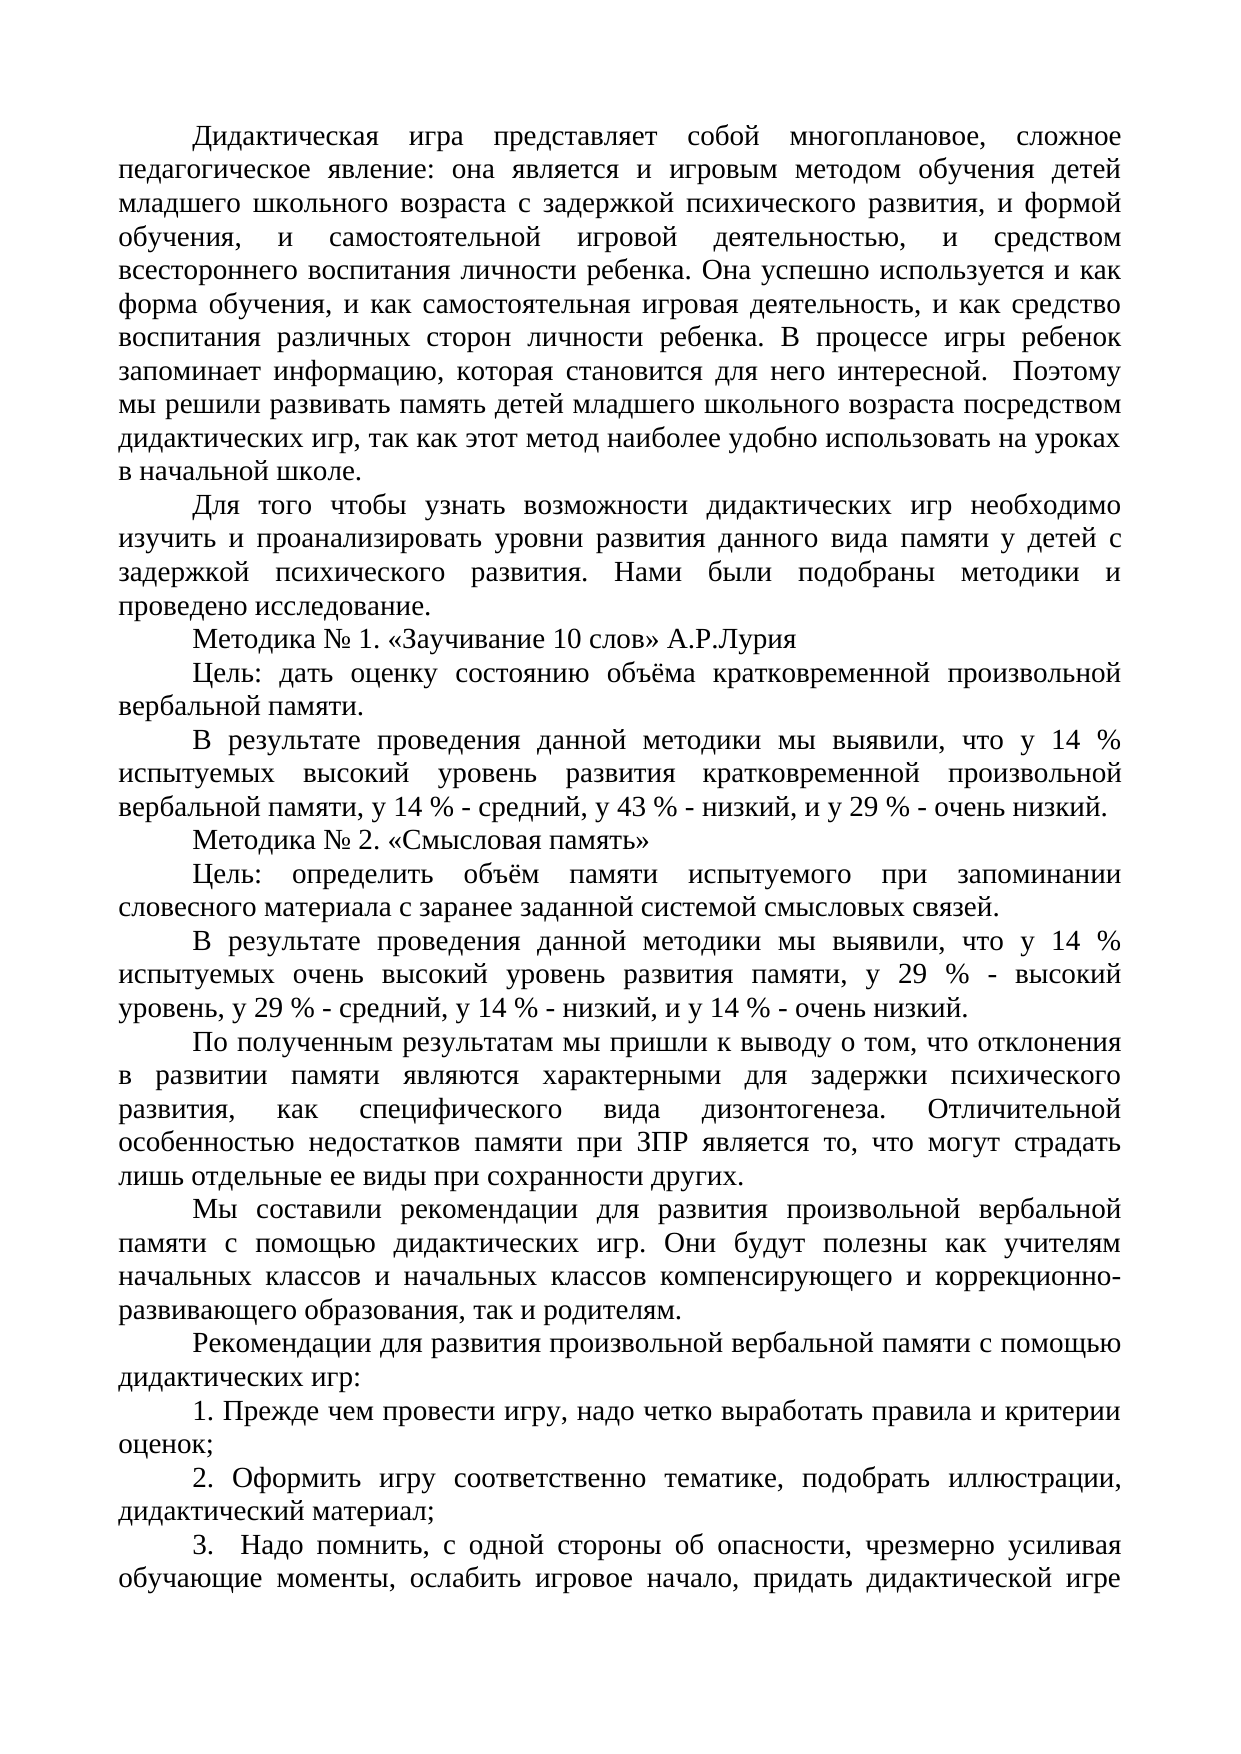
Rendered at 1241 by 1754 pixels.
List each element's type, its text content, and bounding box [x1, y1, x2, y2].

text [118, 1527, 1122, 1594]
text В результате проведения данной методики мы выявили, что у 14 % испытуемых очень высокий уровень развития памяти, у 29 % - высокий уровень, у 29 % - средний, у 14 % - низкий, и у 14 % - очень низкий. [118, 923, 1122, 1024]
text 1. Прежде чем провести игру, надо четко выработать правила и критерии оценок; [118, 1393, 1122, 1460]
text Для того чтобы узнать возможности дидактических игр необходимо изучить и проанализировать уровни развития данного вида памяти у детей с задержкой психического развития. Нами были подобраны методики и проведено исследование. [118, 487, 1122, 621]
text Мы составили рекомендации для развития произвольной вербальной памяти с помощью дидактических игр. Они будут полезны как учителям начальных классов и начальных классов компенсирующего и коррекционно-развивающего образования, так и родителям. [118, 1191, 1122, 1326]
text Методика № 1. «Заучивание 10 слов» А.Р.Лурия [118, 621, 1122, 655]
text Цель: определить объём памяти испытуемого при запоминании словесного материала с заранее заданной системой смысловых связей. [118, 856, 1122, 923]
text Цель: дать оценку состоянию объёма кратковременной произвольной вербальной памяти. [118, 655, 1122, 722]
text Рекомендации для развития произвольной вербальной памяти с помощью дидактических игр: [118, 1326, 1122, 1393]
text В результате проведения данной методики мы выявили, что у 14 % испытуемых высокий уровень развития кратковременной произвольной вербальной памяти, у 14 % - средний, у 43 % - низкий, и у 29 % - очень низкий. [118, 722, 1122, 822]
text 2. Оформить игру соответственно тематике, подобрать иллюстрации, дидактический материал; [118, 1460, 1122, 1527]
text По полученным результатам мы пришли к выводу о том, что отклонения в развитии памяти являются характерными для задержки психического развития, как специфического вида дизонтогенеза. Отличительной особенностью недостатков памяти при ЗПР является то, что могут страдать лишь отдельные ее виды при сохранности других. [118, 1024, 1122, 1191]
text Дидактическая игра представляет собой многоплановое, сложное педагогическое явление: она является и игровым методом обучения детей младшего школьного возраста с задержкой психического развития, и формой обучения, и самостоятельной игровой деятельностью, и средством всестороннего воспитания личности ребенка. Она успешно используется и как форма обучения, и как самостоятельная игровая деятельность, и как средство воспитания различных сторон личности ребенка. В процессе игры ребенок запоминает информацию, которая становится для него интересной. Поэтому мы решили развивать память детей младшего школьного возраста посредством дидактических игр, так как этот метод наиболее удобно использовать на уроках в начальной школе. [118, 118, 1122, 487]
text Методика № 2. «Смысловая память» [118, 822, 1122, 856]
